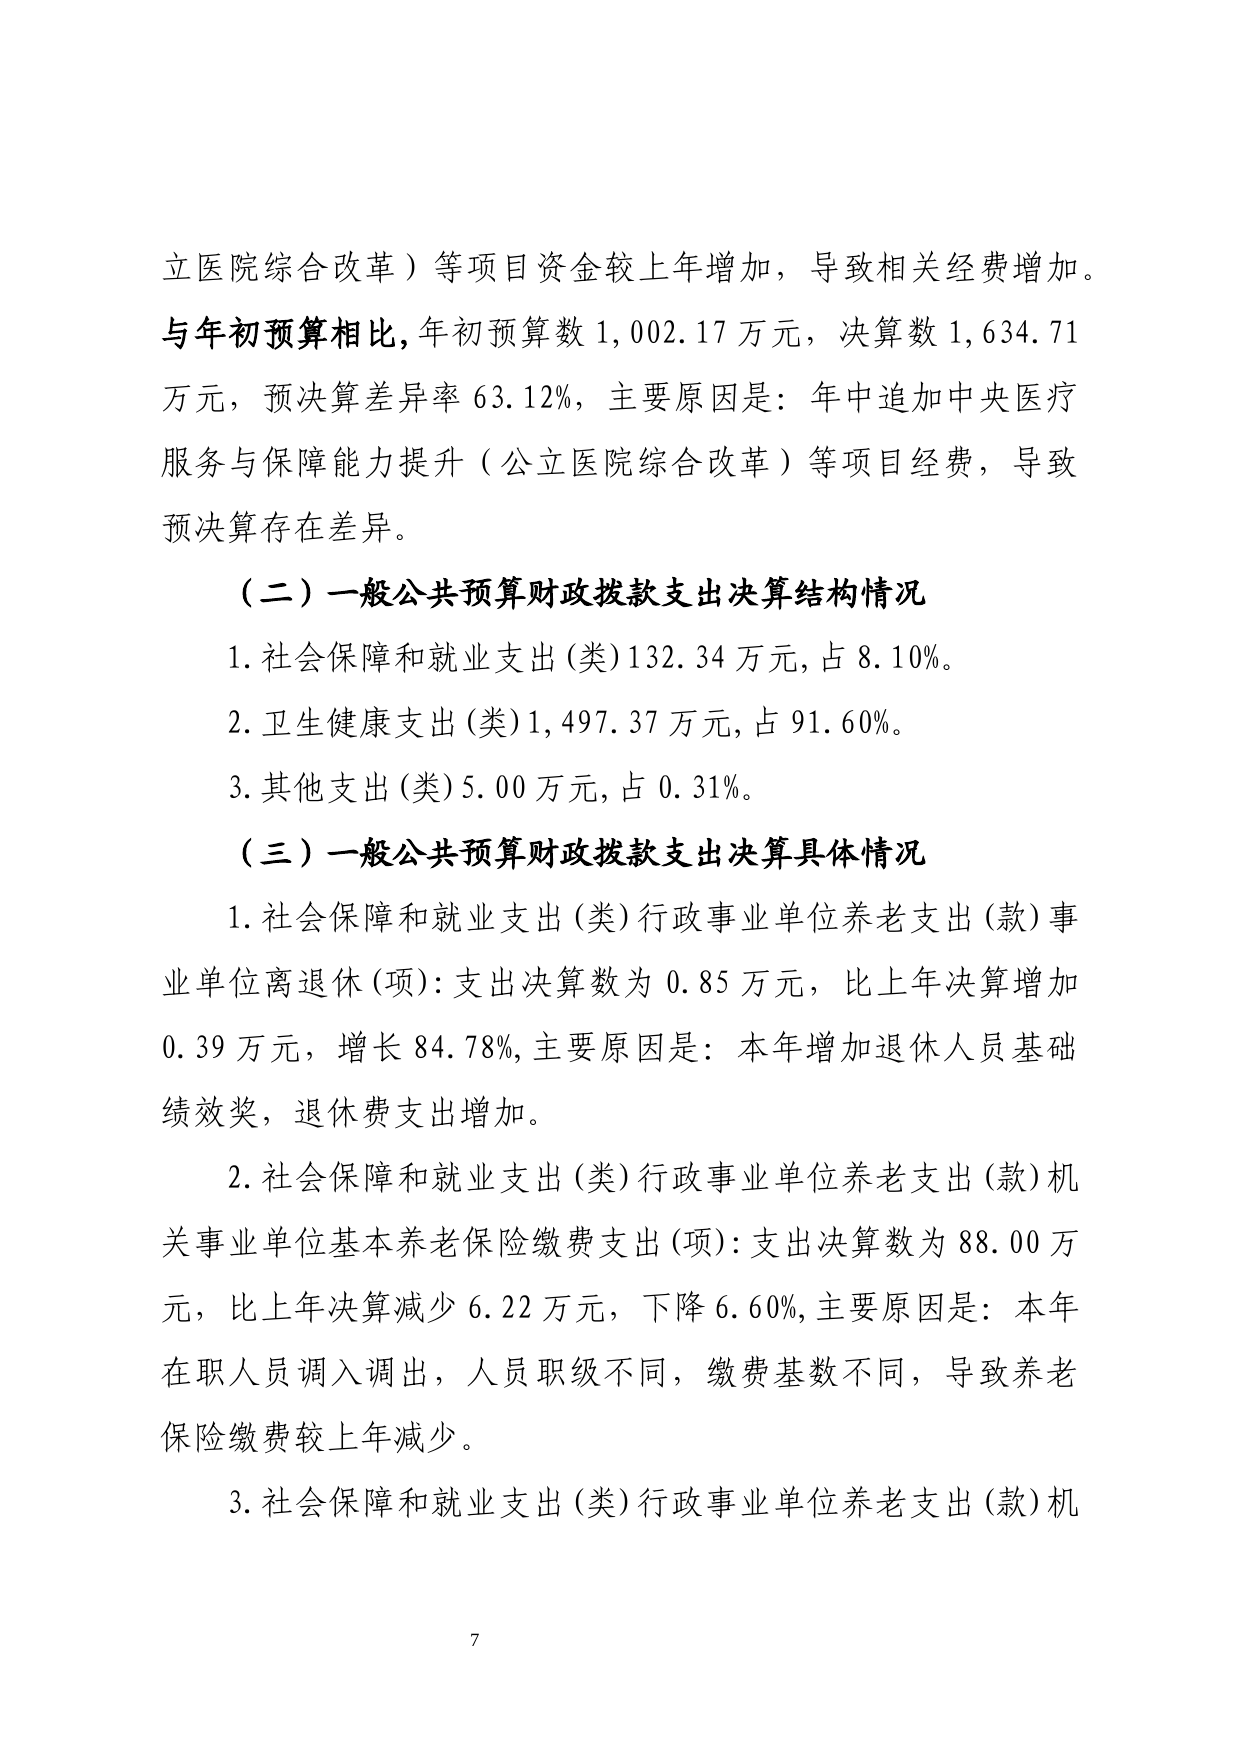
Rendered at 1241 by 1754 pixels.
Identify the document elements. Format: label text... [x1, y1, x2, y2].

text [159, 233, 1081, 558]
text 2.社会保障和就业支出(类)行政事业单位养老支出(款)机关事业单位基本养老保险缴费支出(项):支出决算数为88.00万元，比上年决算减少6.22万元，下降6.60%,主要原因是：本年在职人员调入调出，人员职级不同，缴费基数不同，导致养老保险缴费较上年减少。 [159, 1143, 1081, 1468]
text 3.其他支出(类)5.00万元,占0.31%。 [159, 753, 1081, 818]
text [159, 1468, 1081, 1533]
text 2.卫生健康支出(类)1,497.37万元,占91.60%。 [159, 688, 1081, 753]
text （二）一般公共预算财政拨款支出决算结构情况 [159, 558, 1081, 623]
text 1.社会保障和就业支出(类)132.34万元,占8.10%。 [159, 623, 1081, 688]
text 1.社会保障和就业支出(类)行政事业单位养老支出(款)事业单位离退休(项):支出决算数为0.85万元，比上年决算增加0.39万元，增长84.78%,主要原因是：本年增加退休人员基础绩效奖，退休费支出增加。 [159, 883, 1081, 1143]
text （三）一般公共预算财政拨款支出决算具体情况 [159, 818, 1081, 883]
